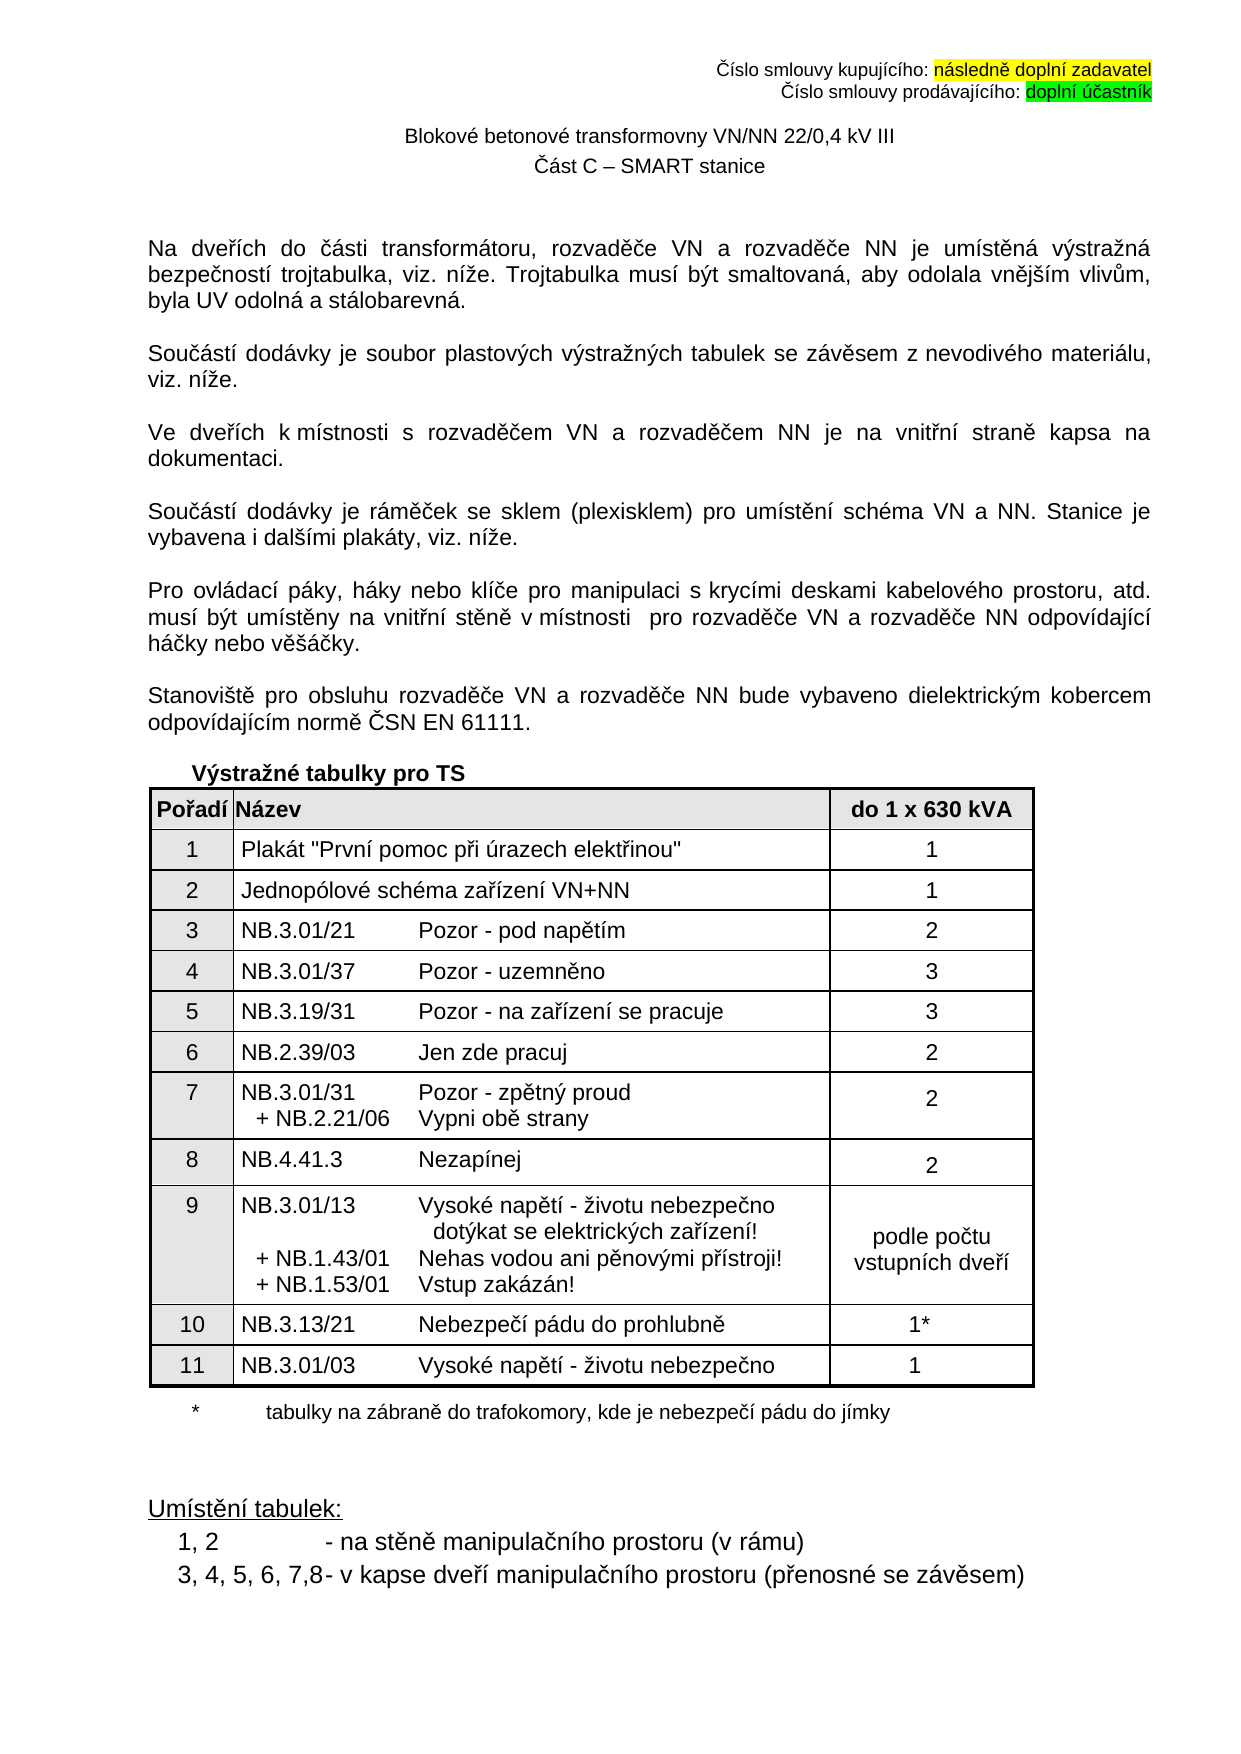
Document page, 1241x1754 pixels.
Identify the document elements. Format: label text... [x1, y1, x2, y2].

text Umístění tabulek: [148, 1494, 1152, 1523]
table_cell 3 [831, 951, 1032, 990]
table_cell 2 [152, 871, 233, 909]
table_cell NB.3.13/21 Nebezpečí pádu do prohlubně [234, 1305, 829, 1344]
table_cell Plakát "První pomoc při úrazech elektřinou" [234, 830, 829, 869]
text Součástí dodávky je ráměček se sklem (plexisklem) pro umístění schéma VN a NN. Stanice je vybavena i dalšími plakáty, viz. níže. [148, 498, 1152, 551]
table_cell 2 [831, 1032, 1032, 1071]
table_cell 3 [152, 911, 233, 950]
table_cell NB.3.01/21 Pozor - pod napětím [234, 911, 829, 950]
table_header Pořadí [152, 790, 233, 828]
table_cell 3 [831, 992, 1032, 1031]
table_cell 1* [831, 1305, 1032, 1344]
list Výstražné tabulky pro TS [191, 760, 1152, 787]
table_cell 2 [831, 1073, 1032, 1138]
text Stanoviště pro obsluhu rozvaděče VN a rozvaděče NN bude vybaveno dielektrickým kobercem odpovídajícím normě ČSN EN 61111. [148, 682, 1152, 735]
table_cell 1 [831, 871, 1032, 909]
text 3, 4, 5, 6, 7,8 - v kapse dveří manipulačního prostoru (přenosné se závěsem) [177, 1560, 1152, 1589]
table_cell 2 [831, 911, 1032, 950]
table_cell NB.4.41.3 Nezapínej [234, 1140, 829, 1184]
list 1, 2 - na stěně manipulačního prostoru (v rámu) [177, 1527, 1240, 1556]
text Na dveřích do části transformátoru, rozvaděče VN a rozvaděče NN je umístěná výstražná bezpečností trojtabulka, viz. níže. Trojtabulka musí být smaltovaná, aby odolala vnějším vlivům, byla UV odolná a stálobarevná. [148, 234, 1152, 313]
table_cell NB.3.01/13 Vysoké napětí - životu nebezpečno dotýkat se elektrických zařízení! + NB.1.43/01 Nehas vodou ani pěnovými přístroji! + NB.1.53/01 Vstup zakázán! [234, 1186, 829, 1303]
table_header Název [234, 790, 829, 828]
table_header do 1 x 630 kVA [831, 790, 1032, 828]
table_cell Jednopólové schéma zařízení VN+NN [234, 871, 829, 909]
table_cell 9 [152, 1186, 233, 1303]
text Ve dveřích k místnosti s rozvaděčem VN a rozvaděčem NN je na vnitřní straně kapsa na dokumentaci. [148, 419, 1152, 472]
table_cell 10 [152, 1305, 233, 1344]
table_cell 11 [152, 1346, 233, 1384]
table_cell 8 [152, 1140, 233, 1184]
table_cell 2 [831, 1140, 1032, 1184]
text Součástí dodávky je soubor plastových výstražných tabulek se závěsem z nevodivého materiálu, viz. níže. [148, 340, 1152, 393]
text Pro ovládací páky, háky nebo klíče pro manipulaci s krycími deskami kabelového prostoru, atd. musí být umístěny na vnitřní stěně v místnosti pro rozvaděče VN a rozvaděče NN odpovídající háčky nebo věšáčky. [148, 577, 1152, 656]
table_cell 5 [152, 992, 233, 1031]
table_cell NB.3.01/03 Vysoké napětí - životu nebezpečno [234, 1346, 829, 1384]
table_cell 1 [152, 830, 233, 869]
table_cell 7 [152, 1073, 233, 1138]
table_cell 1 [831, 1346, 1032, 1384]
table_cell NB.3.01/37 Pozor - uzemněno [234, 951, 829, 990]
table_cell podle počtu vstupních dveří [831, 1186, 1032, 1303]
list * tabulky na zábraně do trafokomory, kde je nebezpečí pádu do jímky [191, 1400, 1152, 1424]
table_cell NB.3.01/31 Pozor - zpětný proud + NB.2.21/06 Vypni obě strany [234, 1073, 829, 1138]
table_cell NB.2.39/03 Jen zde pracuj [234, 1032, 829, 1071]
table_cell 1 [831, 830, 1032, 869]
table_cell NB.3.19/31 Pozor - na zařízení se pracuje [234, 992, 829, 1031]
table_cell 6 [152, 1032, 233, 1071]
table_cell 4 [152, 951, 233, 990]
